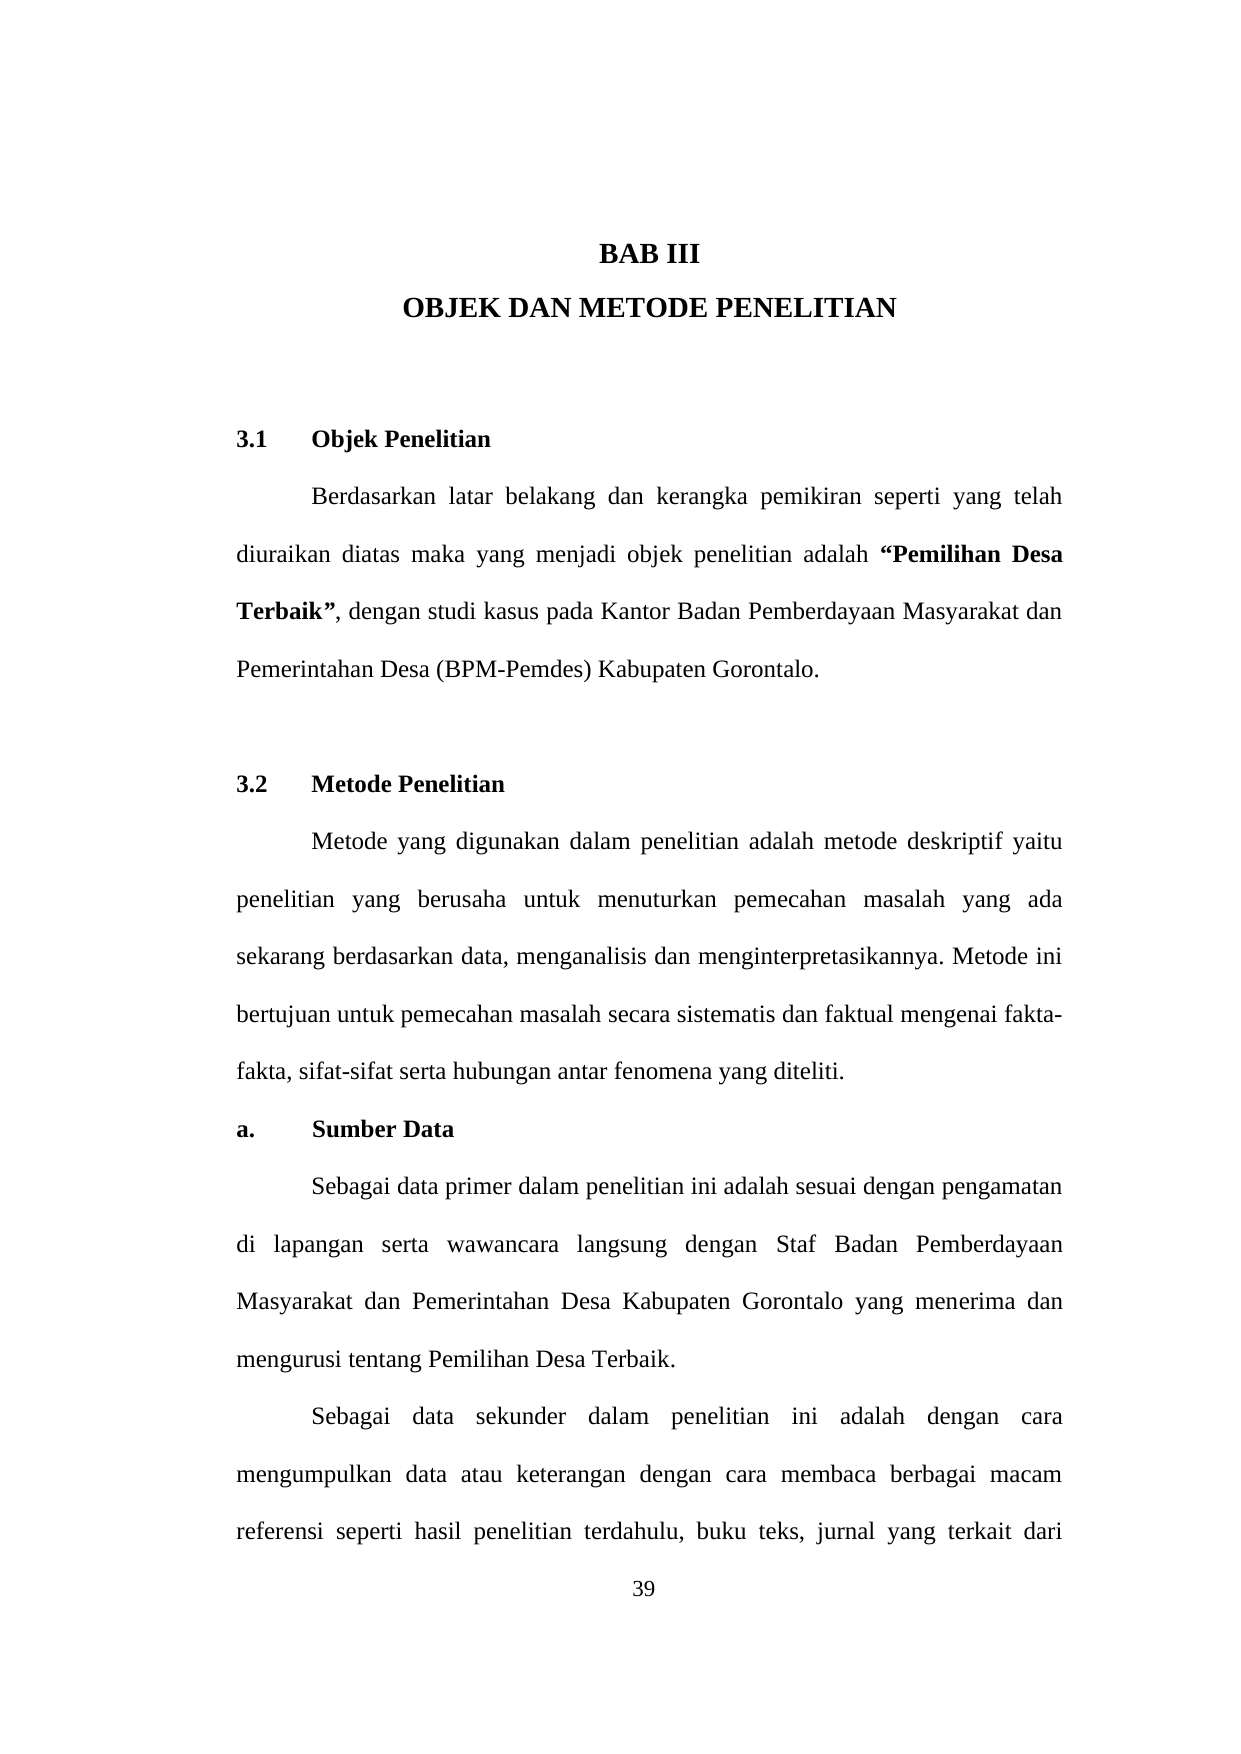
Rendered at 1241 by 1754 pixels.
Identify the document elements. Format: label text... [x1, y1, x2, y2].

text OBJEK DAN METODE PENELITIAN [236, 291, 1063, 324]
text Berdasarkan latar belakang dan kerangka pemikiran seperti yang telah diuraikan diatas maka yang menjadi objek penelitian adalah “Pemilihan Desa Terbaik”, dengan studi kasus pada Kantor Badan Pemberdayaan Masyarakat dan Pemerintahan Desa (BPM-Pemdes) Kabupaten Gorontalo. [236, 481, 1063, 682]
text Metode yang digunakan dalam penelitian adalah metode deskriptif yaitu penelitian yang berusaha untuk menuturkan pemecahan masalah yang ada sekarang berdasarkan data, menganalisis dan menginterpretasikannya. Metode ini bertujuan untuk pemecahan masalah secara sistematis dan faktual mengenai fakta-fakta, sifat-sifat serta hubungan antar fenomena yang diteliti. [236, 826, 1063, 1085]
text 3.1 Objek Penelitian [236, 424, 1063, 452]
text BAB III [236, 236, 1063, 270]
list Sumber Data [236, 1114, 1063, 1142]
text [236, 1401, 1063, 1545]
text Sebagai data primer dalam penelitian ini adalah sesuai dengan pengamatan di lapangan serta wawancara langsung dengan Staf Badan Pemberdayaan Masyarakat dan Pemerintahan Desa Kabupaten Gorontalo yang menerima dan mengurusi tentang Pemilihan Desa Terbaik. [236, 1171, 1063, 1372]
text 3.2 Metode Penelitian [236, 769, 1063, 797]
